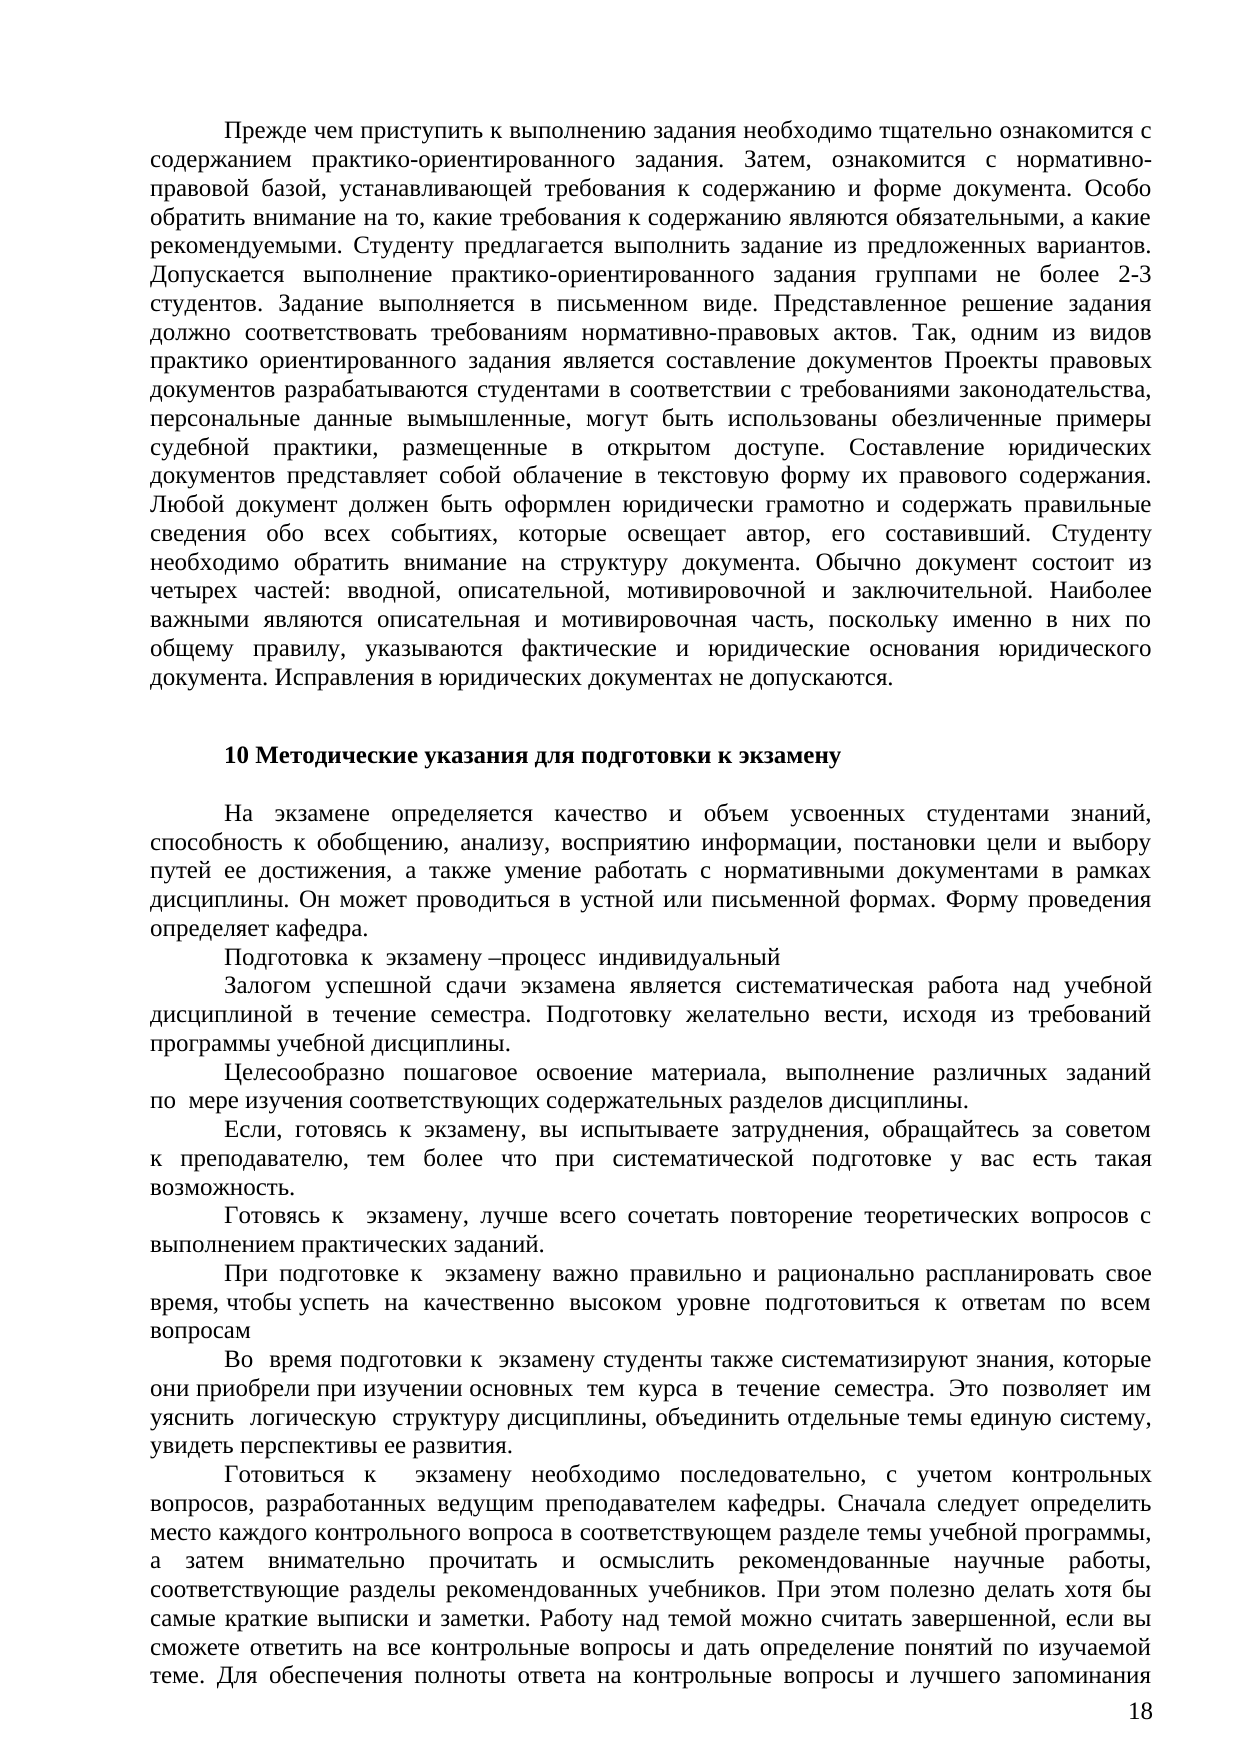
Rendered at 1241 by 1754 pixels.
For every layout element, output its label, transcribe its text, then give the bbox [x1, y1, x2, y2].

text Залогом успешной сдачи экзамена является систематическая работа над учебной дисциплиной в течение семестра. Подготовку желательно вести, исходя из требований программы учебной дисциплины. [150, 971, 1153, 1057]
text При подготовке к экзамену важно правильно и рационально распланировать свое время, чтобы успеть на качественно высоком уровне подготовиться к ответам по всем вопросам [150, 1258, 1153, 1344]
text Подготовка к экзамену –процесс индивидуальный [150, 942, 1153, 971]
text Если, готовясь к экзамену, вы испытываете затруднения, обращайтесь за советом к преподавателю, тем более что при систематической подготовке у вас есть такая возможность. [150, 1114, 1153, 1201]
subtitle 10 Методические указания для подготовки к экзамену [150, 741, 1153, 769]
text Целесообразно пошаговое освоение материала, выполнение различных заданий по мере изучения соответствующих содержательных разделов дисциплины. [150, 1057, 1153, 1114]
text Готовясь к экзамену, лучше всего сочетать повторение теоретических вопросов с выполнением практических заданий. [150, 1201, 1153, 1258]
text Во время подготовки к экзамену студенты также систематизируют знания, которые они приобрели при изучении основных тем курса в течение семестра. Это позволяет им уяснить логическую структуру дисциплины, объединить отдельные темы единую систему, увидеть перспективы ее развития. [150, 1344, 1153, 1459]
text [150, 1459, 1153, 1689]
text На экзамене определяется качество и объем усвоенных студентами знаний, способность к обобщению, анализу, восприятию информации, постановки цели и выбору путей ее достижения, а также умение работать с нормативными документами в рамках дисциплины. Он может проводиться в устной или письменной формах. Форму проведения определяет кафедра. [150, 798, 1153, 942]
text Прежде чем приступить к выполнению задания необходимо тщательно ознакомится с содержанием практико-ориентированного задания. Затем, ознакомится с нормативно-правовой базой, устанавливающей требования к содержанию и форме документа. Особо обратить внимание на то, какие требования к содержанию являются обязательными, а какие рекомендуемыми. Студенту предлагается выполнить задание из предложенных вариантов. Допускается выполнение практико-ориентированного задания группами не более 2-3 студентов. Задание выполняется в письменном виде. Представленное решение задания должно соответствовать требованиям нормативно-правовых актов. Так, одним из видов практико ориентированного задания является составление документов Проекты правовых документов разрабатываются студентами в соответствии с требованиями законодательства, персональные данные вымышленные, могут быть использованы обезличенные примеры судебной практики, размещенные в открытом доступе. Составление юридических документов представляет собой облачение в текстовую форму их правового содержания. Любой документ должен быть оформлен юридически грамотно и содержать правильные сведения обо всех событиях, которые освещает автор, его составивший. Студенту необходимо обратить внимание на структуру документа. Обычно документ состоит из четырех частей: вводной, описательной, мотивировочной и заключительной. Наиболее важными являются описательная и мотивировочная часть, поскольку именно в них по общему правилу, указываются фактические и юридические основания юридического документа. Исправления в юридических документах не допускаются. [150, 116, 1153, 691]
